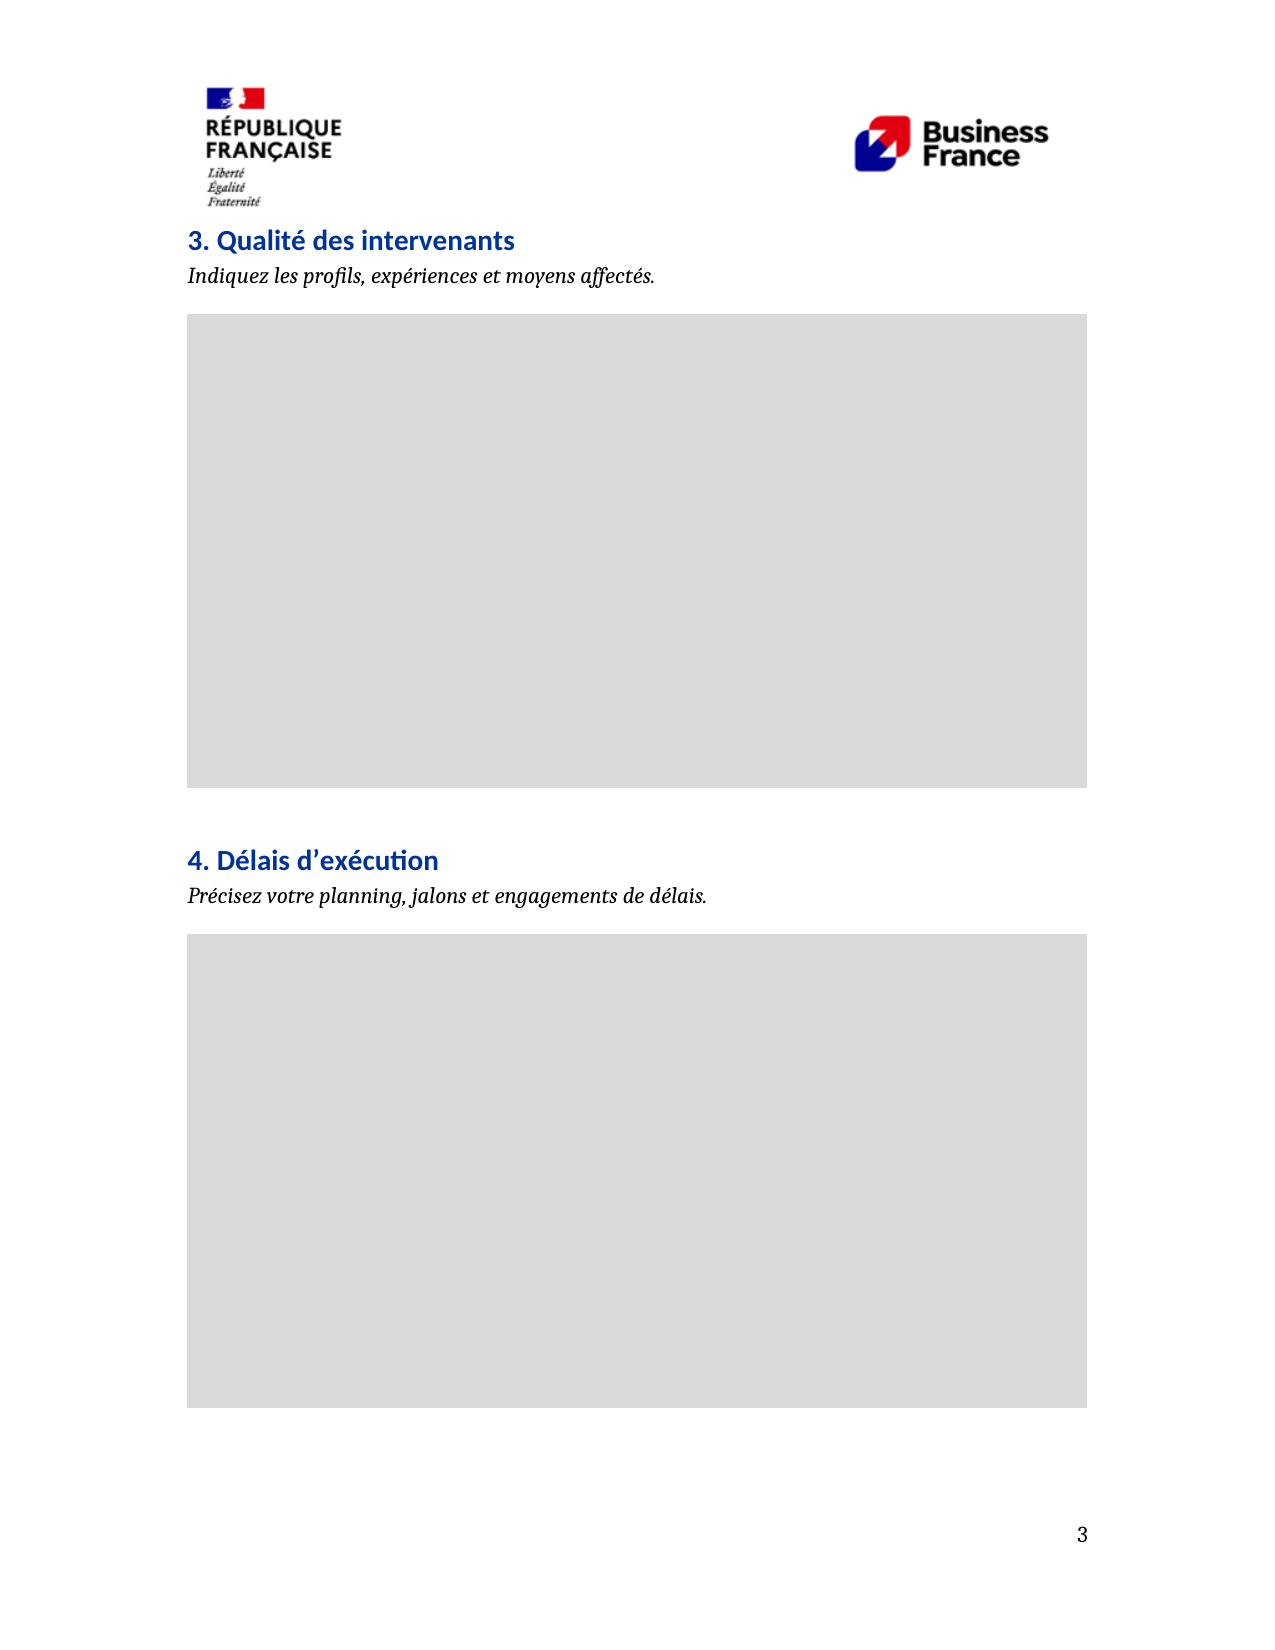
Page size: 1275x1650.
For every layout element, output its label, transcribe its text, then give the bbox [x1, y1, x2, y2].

subtitle 3. Qualité des intervenants [187, 222, 1087, 258]
subtitle 4. Délais d’exécution [187, 842, 1087, 878]
text Précisez votre planning, jalons et engagements de délais. [187, 883, 1087, 909]
picture [187, 75, 1088, 222]
text Indiquez les profils, expériences et moyens affectés. [187, 263, 1087, 289]
